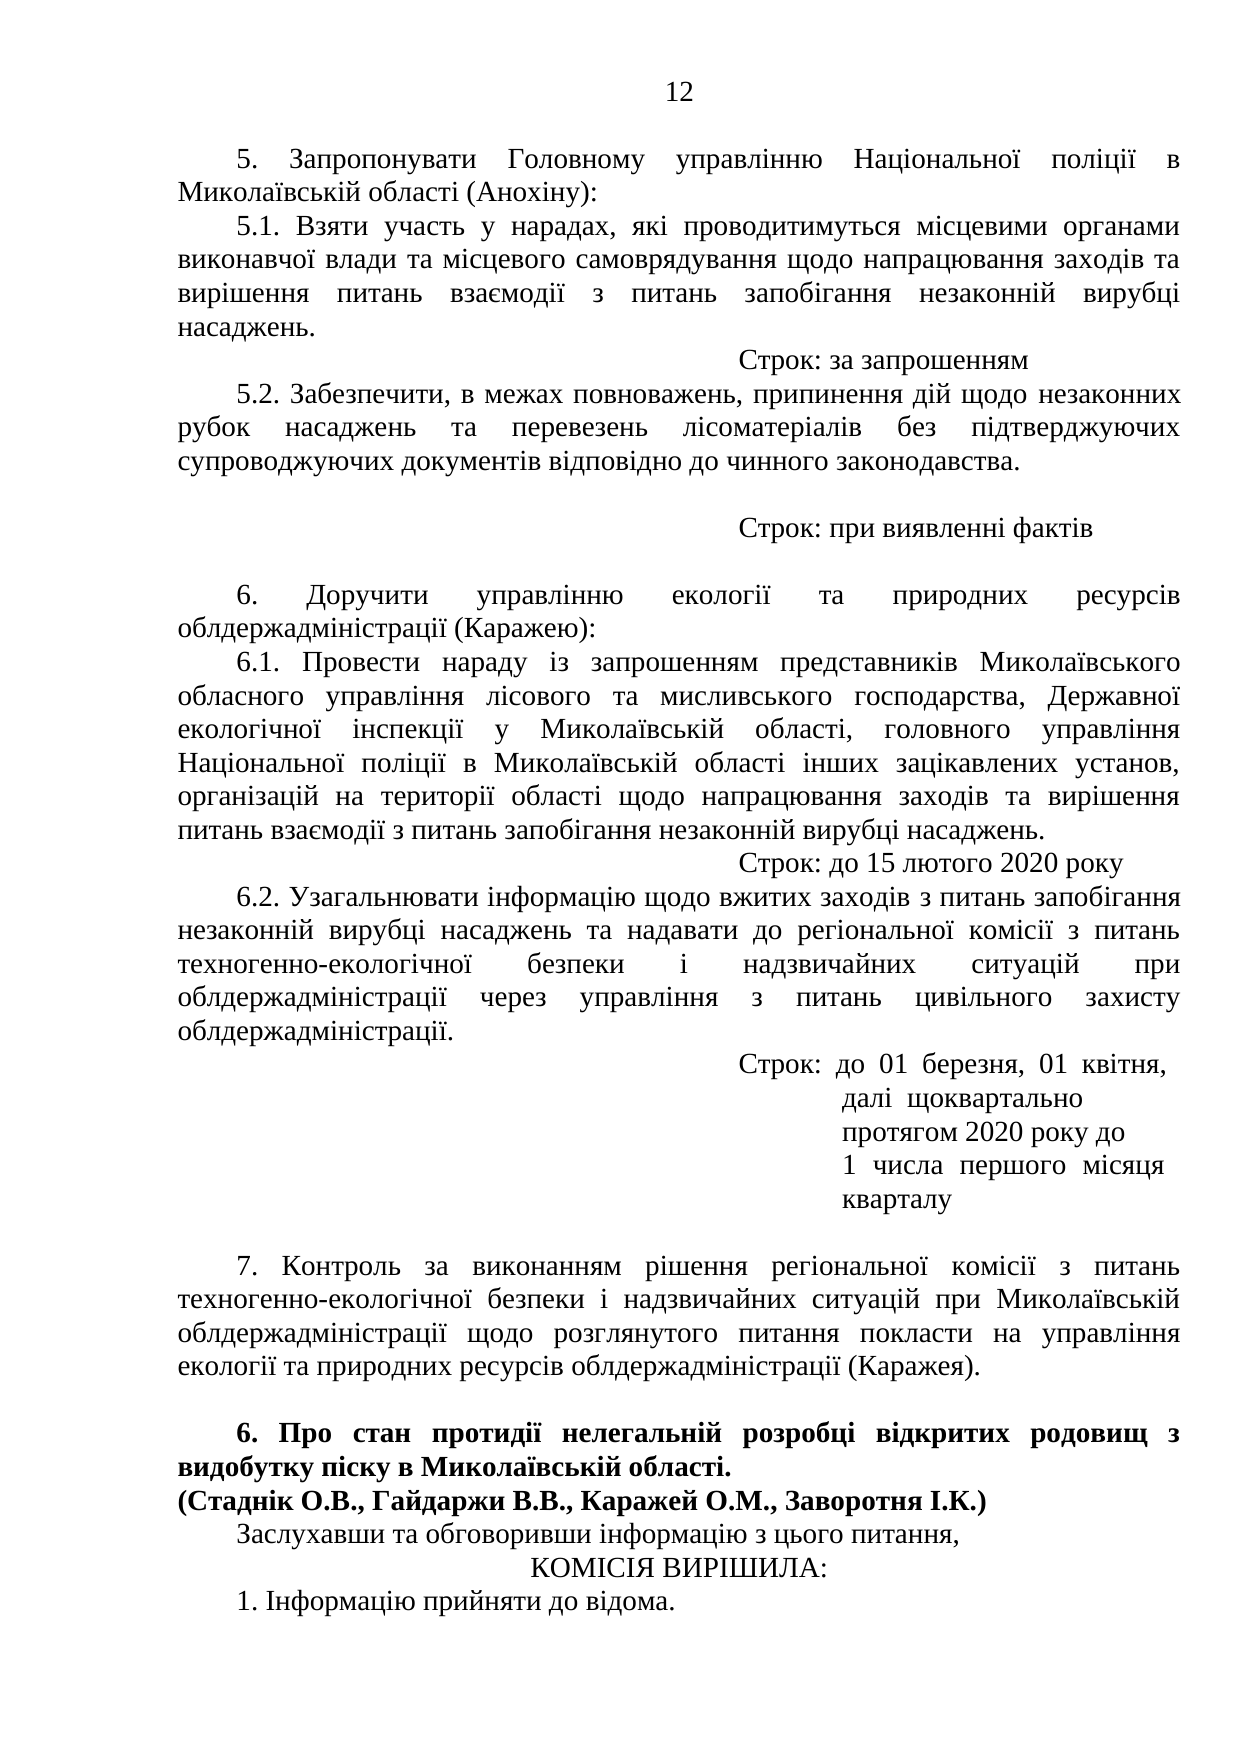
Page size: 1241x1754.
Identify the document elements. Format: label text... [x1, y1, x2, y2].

text КОМІСІЯ ВИРІШИЛА: [177, 1550, 1181, 1583]
text 6. Доручити управлінню екології та природних ресурсів облдержадміністрації (Каражею): [177, 577, 1181, 644]
text 5.2. Забезпечити, в межах повноважень, припинення дій щодо незаконних рубок насаджень та перевезень лісоматеріалів без підтверджуючих супроводжуючих документів відповідно до чинного законодавства. [177, 376, 1181, 476]
text Строк: до 01 березня, 01 квітня, далі щоквартально протягом 2020 року до [177, 1047, 1181, 1147]
text 5. Запропонувати Головному управлінню Національної поліції в Миколаївській області (Анохіну): [177, 141, 1181, 208]
text 5.1. Взяти участь у нарадах, які проводитимуться місцевими органами виконавчої влади та місцевого самоврядування щодо напрацювання заходів та вирішення питань взаємодії з питань запобігання незаконній вирубці насаджень. [177, 208, 1181, 342]
text Строк: при виявленні фактів [177, 476, 1181, 543]
text 6.2. Узагальнювати інформацію щодо вжитих заходів з питань запобігання незаконній вирубці насаджень та надавати до регіональної комісії з питань техногенно-екологічної безпеки і надзвичайних ситуацій при облдержадміністрації через управління з питань цивільного захисту облдержадміністрації. [177, 879, 1181, 1047]
text (Стаднік О.В., Гайдаржи В.В., Каражей О.М., Заворотня І.К.) [177, 1483, 1181, 1516]
text 1 числа першого місяця кварталу [177, 1147, 1181, 1214]
text 1. Інформацію прийняти до відома. [177, 1583, 1181, 1617]
text 7. Контроль за виконанням рішення регіональної комісії з питань техногенно-екологічної безпеки і надзвичайних ситуацій при Миколаївській облдержадміністрації щодо розглянутого питання покласти на управління екології та природних ресурсів облдержадміністрації (Каражея). [177, 1248, 1181, 1382]
text 6.1. Провести нараду із запрошенням представників Миколаївського обласного управління лісового та мисливського господарства, Державної екологічної інспекції у Миколаївській області, головного управління Національної поліції в Миколаївській області інших зацікавлених установ, організацій на території області щодо напрацювання заходів та вирішення питань взаємодії з питань запобігання незаконній вирубці насаджень. [177, 644, 1181, 845]
text Строк: до 15 лютого 2020 року [177, 845, 1181, 879]
text Заслухавши та обговоривши інформацію з цього питання, [177, 1516, 1181, 1550]
text Строк: за запрошенням [177, 342, 1181, 376]
text 6. Про стан протидії нелегальній розробці відкритих родовищ з видобутку піску в Миколаївській області. [177, 1416, 1181, 1483]
